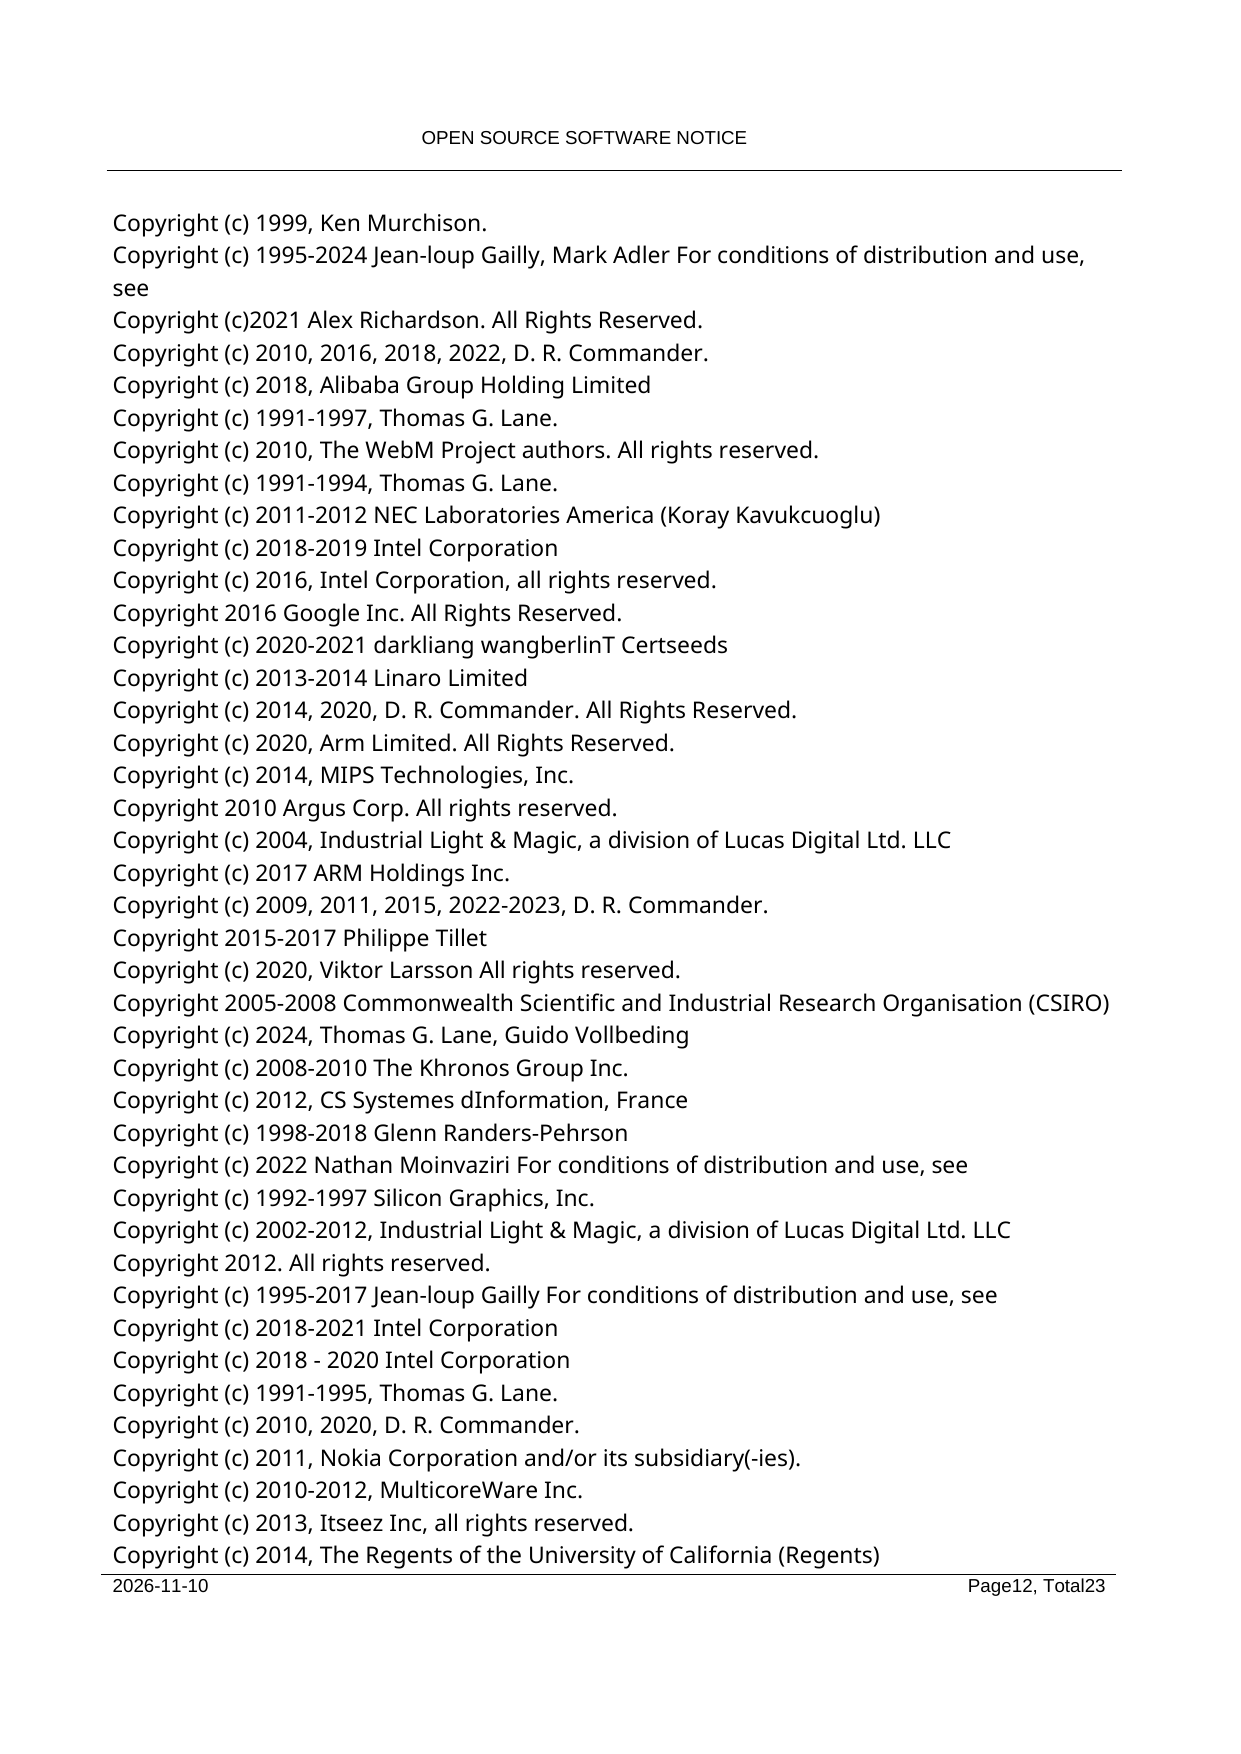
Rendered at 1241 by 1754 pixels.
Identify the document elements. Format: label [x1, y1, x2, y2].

text [112, 206, 1128, 1571]
